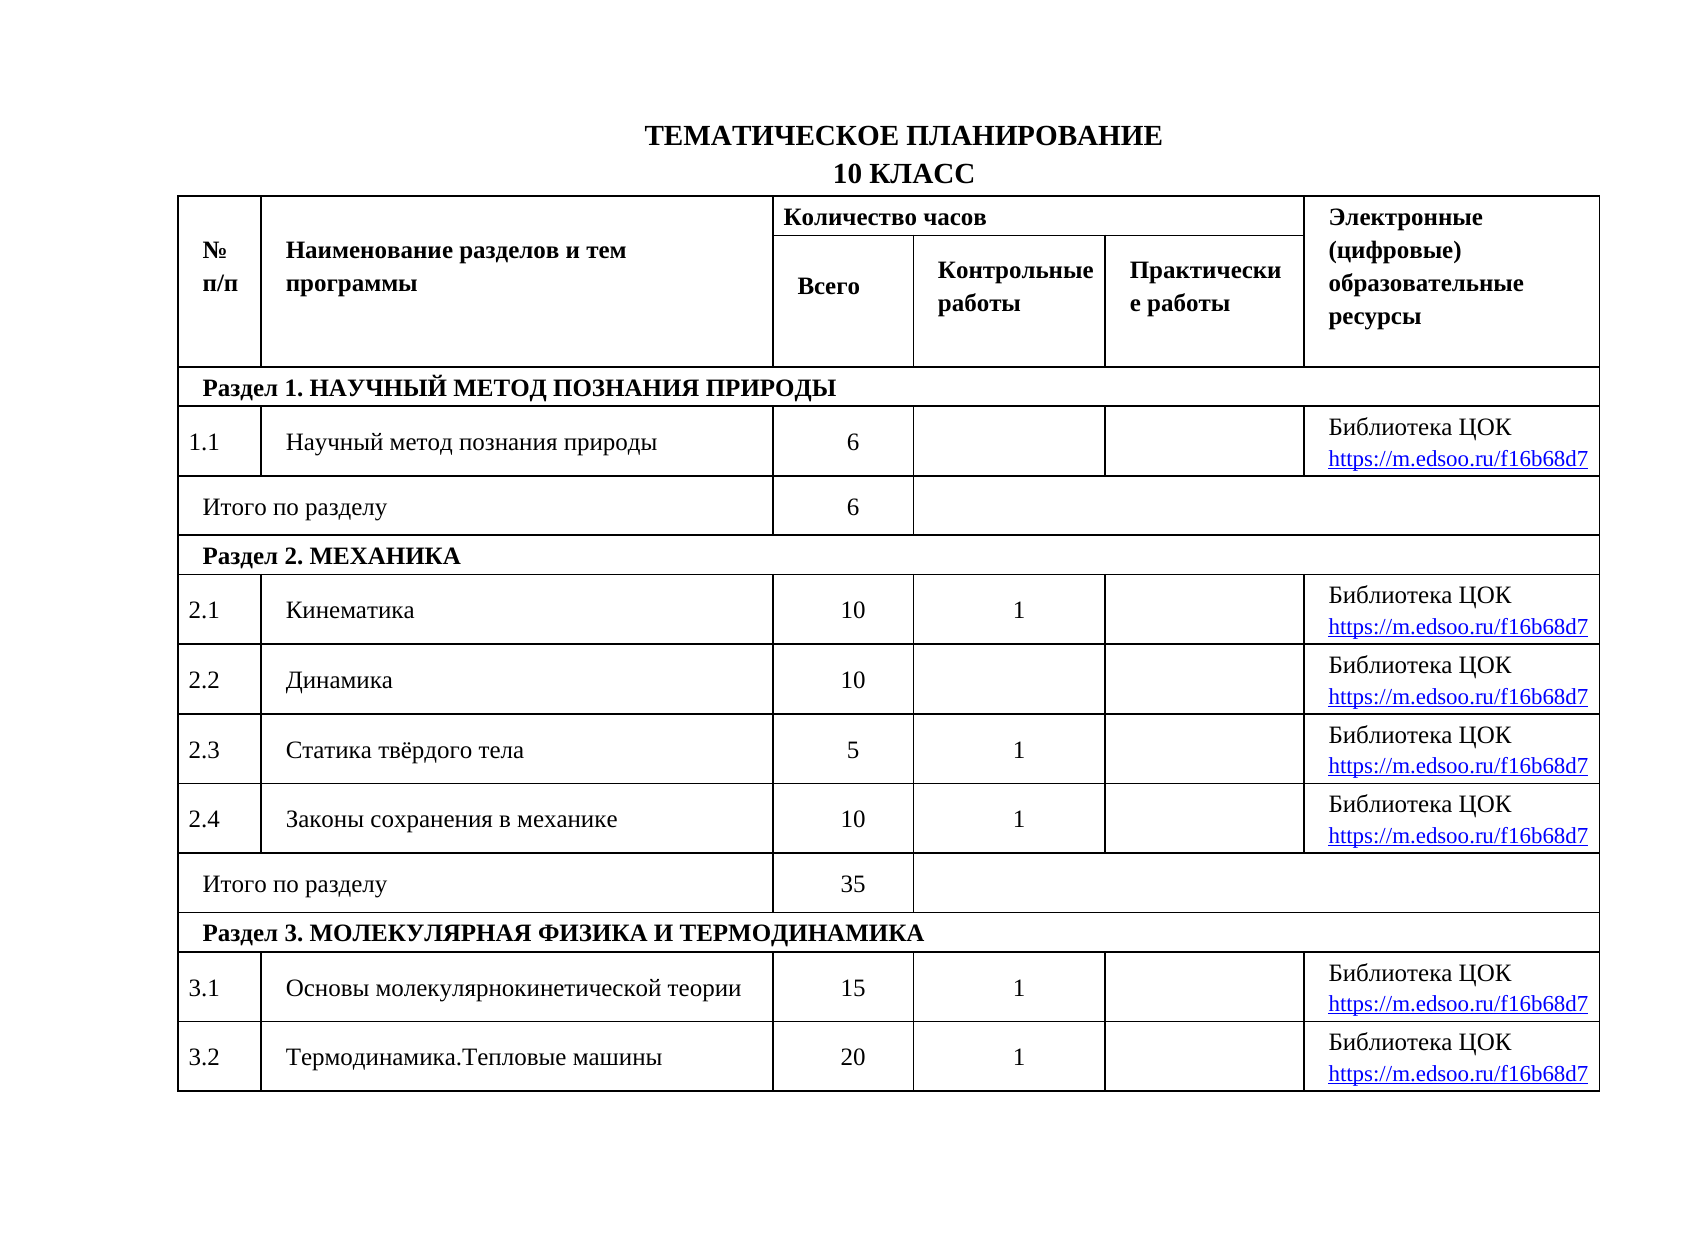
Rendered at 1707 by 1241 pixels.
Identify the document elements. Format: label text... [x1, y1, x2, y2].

table_cell Основы молекулярнокинетической теории [262, 953, 772, 1021]
table_cell [914, 854, 1599, 912]
table_cell Раздел 3. МОЛЕКУЛЯРНАЯ ФИЗИКА И ТЕРМОДИНАМИКА [179, 913, 1599, 951]
table_cell Кинематика [262, 575, 772, 643]
table_cell [1106, 953, 1303, 1021]
table_cell Раздел 2. МЕХАНИКА [179, 536, 1599, 574]
table_cell Законы сохранения в механике [262, 784, 772, 852]
table_cell [1106, 575, 1303, 643]
table_cell Итого по разделу [179, 854, 772, 912]
table_cell Библиотека ЦОК https://m.edsoo.ru/f16b68d7 [1305, 784, 1599, 852]
table_cell 1 [914, 953, 1104, 1021]
table_cell [1106, 715, 1303, 782]
table_cell [1106, 645, 1303, 713]
text 10 КЛАСС [190, 157, 1618, 190]
table_cell 15 [774, 953, 913, 1021]
table_cell 1 [914, 1022, 1104, 1090]
table_cell Практические работы [1106, 236, 1303, 366]
table_cell [1106, 784, 1303, 852]
table_cell Контрольные работы [914, 236, 1104, 366]
table_cell [1106, 1022, 1303, 1090]
table_cell 3.2 [179, 1022, 260, 1090]
table_cell Статика твёрдого тела [262, 715, 772, 782]
table_cell [914, 407, 1104, 475]
table_cell 10 [774, 575, 913, 643]
table_cell 1.1 [179, 407, 260, 475]
table_cell 10 [774, 645, 913, 713]
table_cell 2.2 [179, 645, 260, 713]
table_cell 10 [774, 784, 913, 852]
table_cell 2.1 [179, 575, 260, 643]
table_header Наименование разделов и тем программы [262, 197, 772, 366]
table_cell 2.3 [179, 715, 260, 782]
table_cell 5 [774, 715, 913, 782]
table_cell 20 [774, 1022, 913, 1090]
table_cell Раздел 1. НАУЧНЫЙ МЕТОД ПОЗНАНИЯ ПРИРОДЫ [179, 368, 1599, 405]
table_cell 6 [774, 477, 913, 534]
table_cell Библиотека ЦОК https://m.edsoo.ru/f16b68d7 [1305, 575, 1599, 643]
table_cell [914, 645, 1104, 713]
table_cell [1305, 1022, 1599, 1090]
table_cell Всего [774, 236, 913, 366]
table_header Количество часов [774, 197, 1303, 234]
text ТЕМАТИЧЕСКОЕ ПЛАНИРОВАНИЕ [190, 118, 1618, 152]
table_cell 1 [914, 575, 1104, 643]
table_cell 3.1 [179, 953, 260, 1021]
table_header Электронные (цифровые) образовательные ресурсы [1305, 197, 1599, 366]
table_cell Динамика [262, 645, 772, 713]
table_cell 1 [914, 715, 1104, 782]
table_cell Библиотека ЦОК https://m.edsoo.ru/f16b68d7 [1305, 715, 1599, 782]
table_cell [1106, 407, 1303, 475]
table_cell 35 [774, 854, 913, 912]
table_cell 1 [914, 784, 1104, 852]
table_cell Научный метод познания природы [262, 407, 772, 475]
table_cell Библиотека ЦОК https://m.edsoo.ru/f16b68d7 [1305, 407, 1599, 475]
table_cell 2.4 [179, 784, 260, 852]
table_header № п/п [179, 197, 260, 366]
table_cell 6 [774, 407, 913, 475]
table_cell Итого по разделу [179, 477, 772, 534]
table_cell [1305, 953, 1599, 1021]
table_cell [914, 477, 1599, 534]
table_cell Термодинамика.Тепловые машины [262, 1022, 772, 1090]
table_cell Библиотека ЦОК https://m.edsoo.ru/f16b68d7 [1305, 645, 1599, 713]
